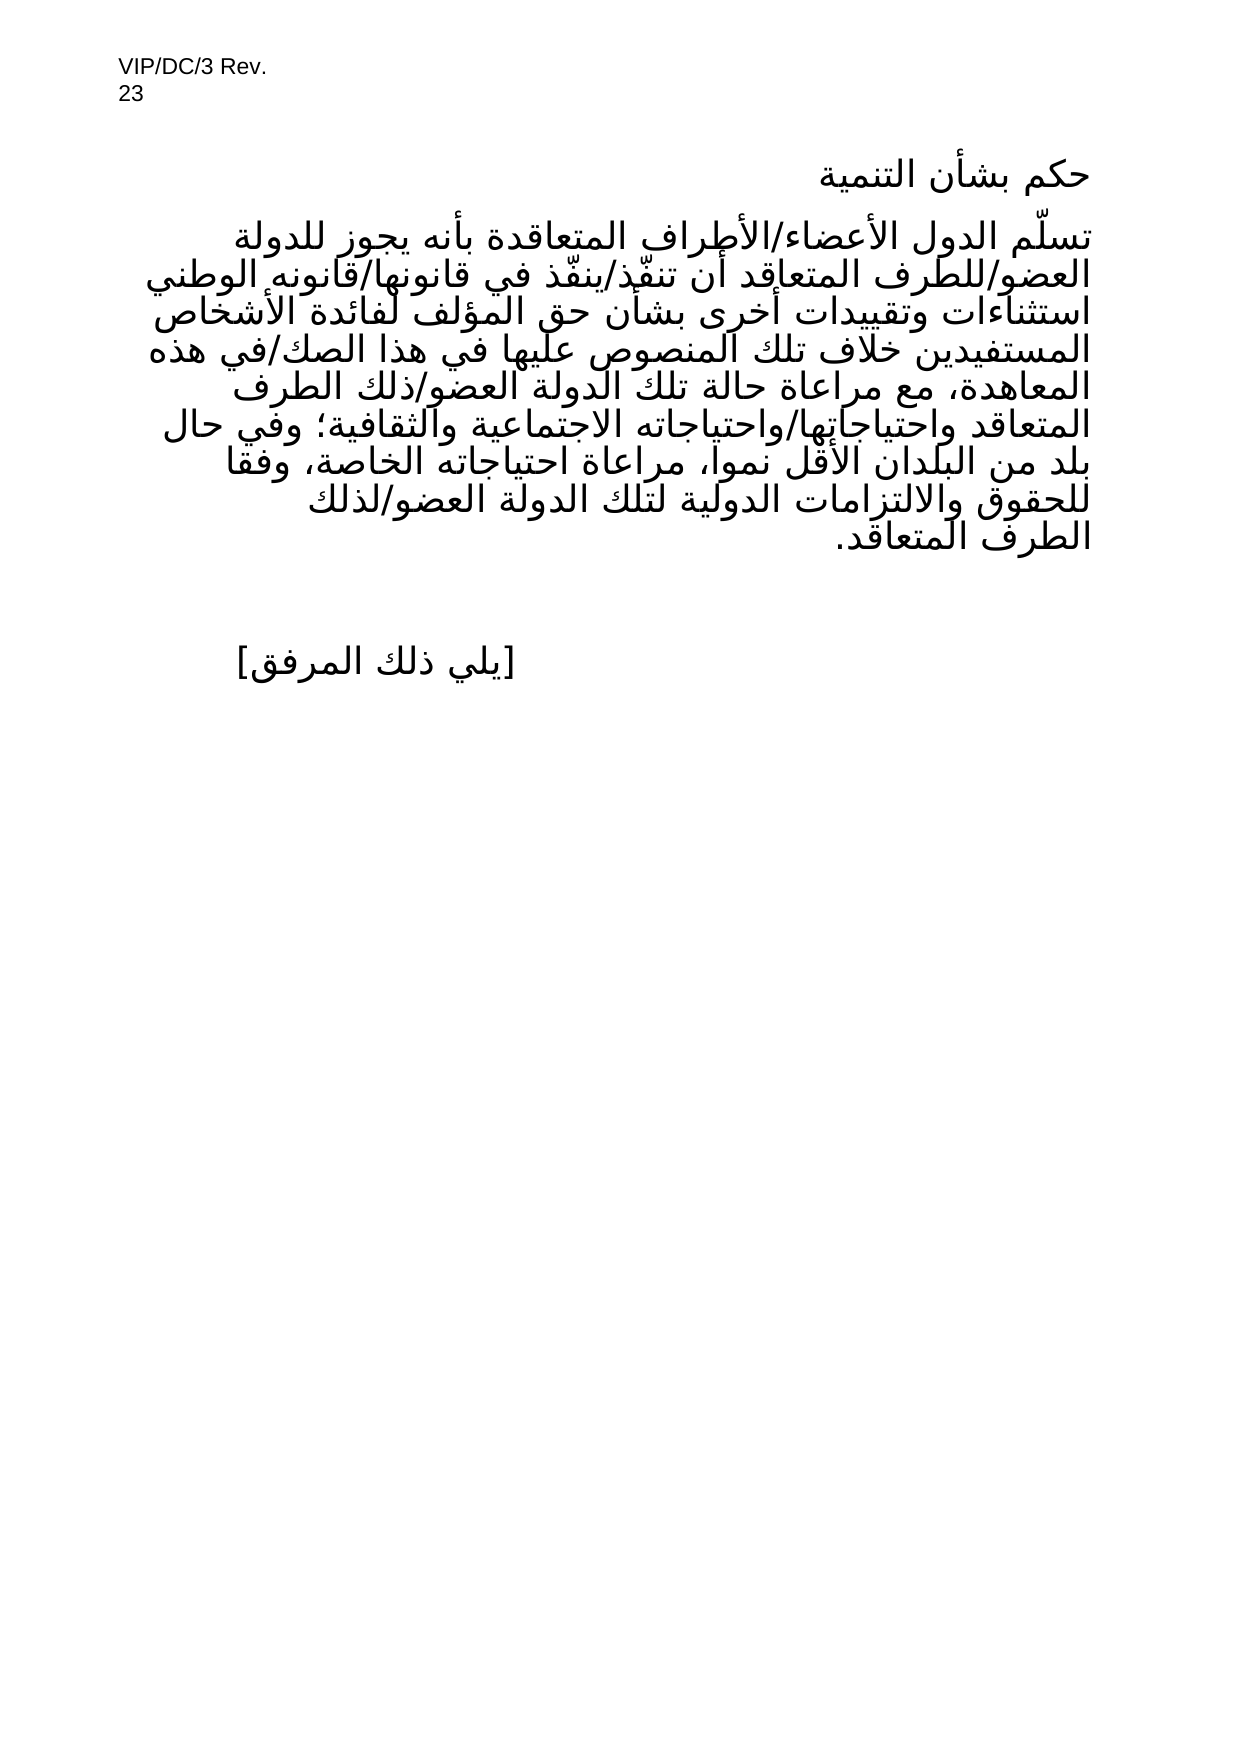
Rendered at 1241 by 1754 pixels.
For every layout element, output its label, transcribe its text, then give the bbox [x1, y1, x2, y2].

text تسلّم الدول الأعضاء/الأطراف المتعاقدة بأنه يجوز للدولة العضو/للطرف المتعاقد أن تنفّذ/ينفّذ في قانونها/قانونه الوطني استثناءات وتقييدات أخرى بشأن حق المؤلف لفائدة الأشخاص المستفيدين خلاف تلك المنصوص عليها في هذا الصك/في هذه المعاهدة، مع مراعاة حالة تلك الدولة العضو/ذلك الطرف المتعاقد واحتياجاتها/واحتياجاته الاجتماعية والثقافية؛ وفي حال بلد من البلدان الأقل نموا، مراعاة احتياجاته الخاصة، وفقا للحقوق والالتزامات الدولية لتلك الدولة العضو/لذلك الطرف المتعاقد. [118, 220, 1092, 557]
text [يلي ذلك المرفق] [118, 645, 347, 682]
text [يلي ذلك المرفق] [306, 645, 516, 682]
text حكم بشأن التنمية [118, 157, 1092, 195]
